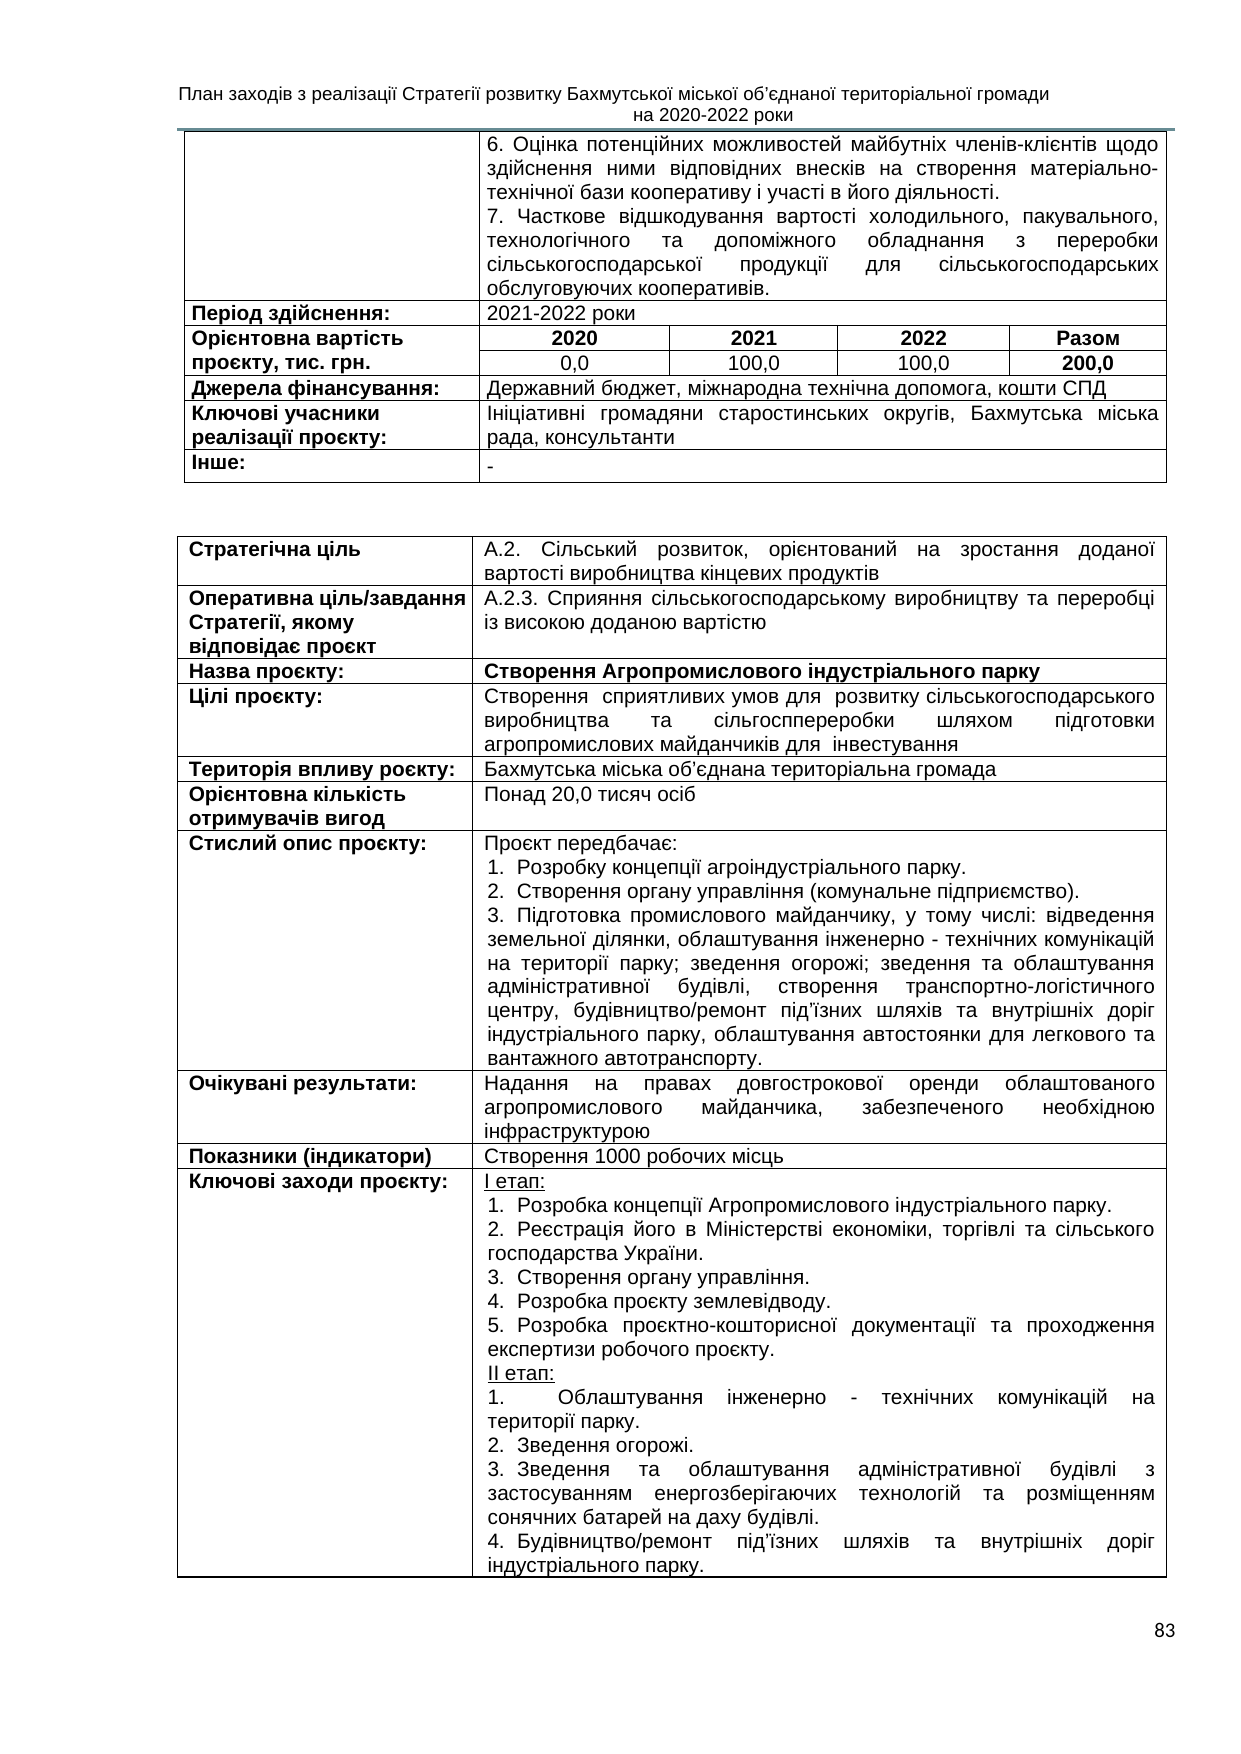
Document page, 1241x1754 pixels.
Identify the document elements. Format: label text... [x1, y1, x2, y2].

table_cell Територія впливу роєкту: [178, 757, 472, 781]
table_cell Надання на правах довгострокової оренди облаштованого агропромислового майданчика, забезпеченого необхідною інфраструктурою [473, 1071, 1166, 1143]
table_cell Оперативна ціль/завдання Стратегії, якому відповідає проєкт [178, 586, 472, 658]
table_cell А.2.3. Сприяння сільськогосподарському виробництву та переробці із високою доданою вартістю [473, 586, 1166, 658]
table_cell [178, 1169, 472, 1576]
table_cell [473, 1169, 1166, 1576]
table_header Стратегічна ціль [178, 537, 472, 585]
table_cell Інше: [185, 450, 479, 482]
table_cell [185, 132, 479, 300]
table_cell 2020 [480, 326, 669, 350]
table_cell Орієнтовна кількість отримувачів вигод [178, 782, 472, 829]
table_cell 0,0 [480, 351, 669, 375]
table_cell 100,0 [838, 351, 1009, 375]
table_cell Стислий опис проєкту: [178, 831, 472, 1070]
table_cell Створення Агропромислового індустріального парку [473, 659, 1166, 683]
table_cell Джерела фінансування: [185, 376, 479, 400]
table_cell Проєкт передбачає: Розробку концепції агроіндустріального парку. Створення органу управління (комунальне підприємство). Підготовка промислового майданчику, у тому числі: відведення земельної ділянки, облаштування інженерно - технічних комунікацій на території парку; зведення огорожі; зведення та облаштування адміністративної будівлі, створення транспортно-логістичного центру, будівництво/ремонт під’їзних шляхів та внутрішніх доріг індустріального парку, облаштування автостоянки для легкового та вантажного автотранспорту. [473, 831, 1166, 1070]
table_cell Показники (індикатори) [178, 1144, 472, 1168]
table_cell Період здійснення: [185, 301, 479, 325]
table_cell Назва проєкту: [178, 659, 472, 683]
table_cell 100,0 [670, 351, 837, 375]
table_cell Разом [1010, 326, 1166, 350]
table_cell Створення 1000 робочих місць [473, 1144, 1166, 1168]
table_cell Державний бюджет, міжнародна технічна допомога, кошти СПД [480, 376, 1166, 400]
table_cell Понад 20,0 тисяч осіб [473, 782, 1166, 829]
table_cell 2021-2022 роки [480, 301, 1166, 325]
table_cell Орієнтовна вартість проєкту, тис. грн. [185, 326, 479, 375]
table_cell Очікувані результати: [178, 1071, 472, 1143]
table_cell Ключові учасники реалізації проєкту: [185, 401, 479, 449]
table_cell 200,0 [1010, 351, 1166, 375]
table_cell - [480, 450, 1166, 482]
table_cell 2021 [670, 326, 837, 350]
table_cell Створення сприятливих умов для розвитку сільськогосподарського виробництва та сільгосппереробки шляхом підготовки агропромислових майданчиків для інвестування [473, 684, 1166, 756]
table_cell Бахмутська міська об’єднана територіальна громада [473, 757, 1166, 781]
table_cell 2022 [838, 326, 1009, 350]
table_cell Ініціативні громадяни старостинських округів, Бахмутська міська рада, консультанти [480, 401, 1166, 449]
table_header А.2. Сільський розвиток, орієнтований на зростання доданої вартості виробництва кінцевих продуктів [473, 537, 1166, 585]
table_cell Цілі проєкту: [178, 684, 472, 756]
